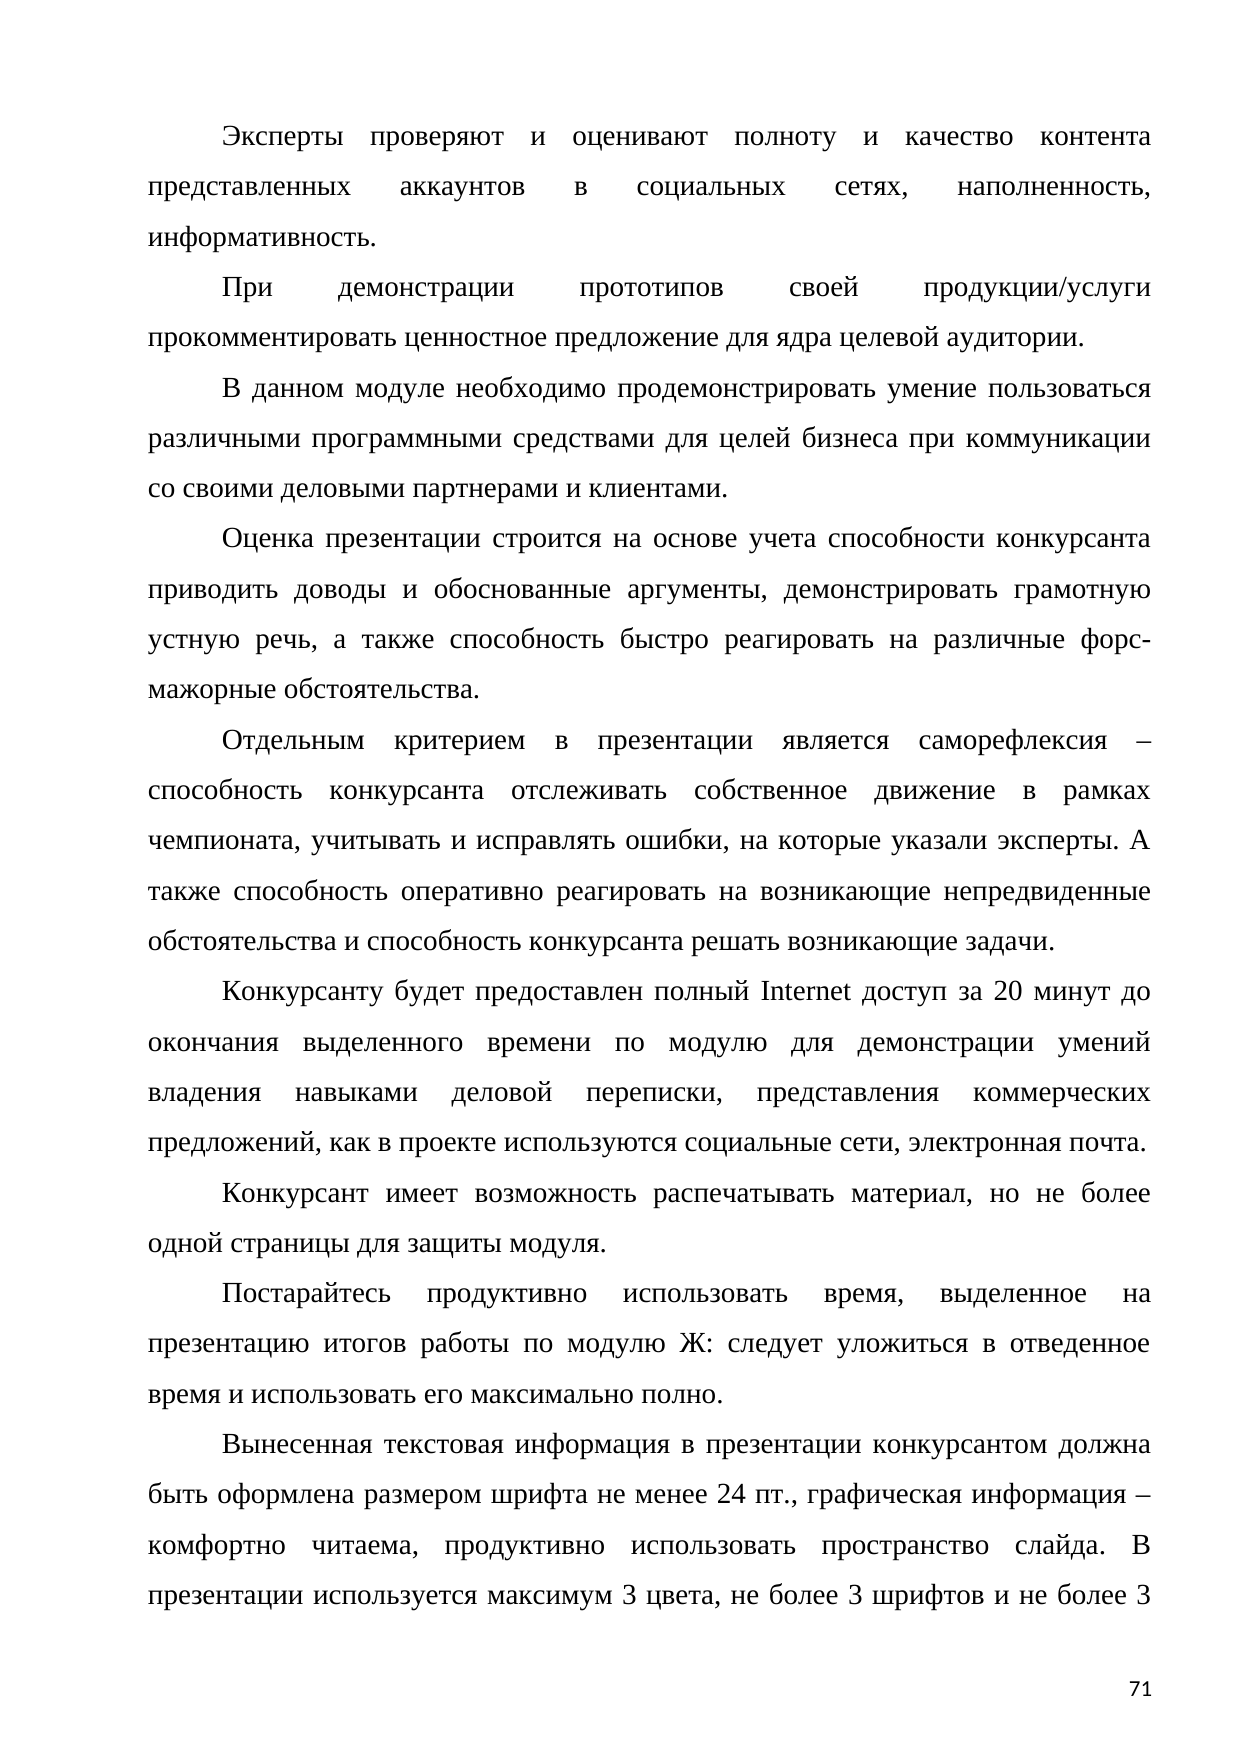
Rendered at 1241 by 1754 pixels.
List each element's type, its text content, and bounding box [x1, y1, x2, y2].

text Отдельным критерием в презентации является саморефлексия – способность конкурсанта отслеживать собственное движение в рамках чемпионата, учитывать и исправлять ошибки, на которые указали эксперты. А также способность оперативно реагировать на возникающие непредвиденные обстоятельства и способность конкурсанта решать возникающие задачи. [148, 722, 1152, 957]
text Конкурсант имеет возможность распечатывать материал, но не более одной страницы для защиты модуля. [148, 1175, 1152, 1258]
text Постарайтесь продуктивно использовать время, выделенное на презентацию итогов работы по модулю Ж: следует уложиться в отведенное время и использовать его максимально полно. [148, 1275, 1152, 1409]
text В данном модуле необходимо продемонстрировать умение пользоваться различными программными средствами для целей бизнеса при коммуникации со своими деловыми партнерами и клиентами. [148, 370, 1152, 504]
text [148, 1426, 1152, 1611]
text При демонстрации прототипов своей продукции/услуги прокомментировать ценностное предложение для ядра целевой аудитории. [148, 269, 1152, 353]
text Эксперты проверяют и оценивают полноту и качество контента представленных аккаунтов в социальных сетях, наполненность, информативность. [148, 118, 1152, 252]
text Конкурсанту будет предоставлен полный Internet доступ за 20 минут до окончания выделенного времени по модулю для демонстрации умений владения навыками деловой переписки, представления коммерческих предложений, как в проекте используются социальные сети, электронная почта. [148, 973, 1152, 1158]
text Оценка презентации строится на основе учета способности конкурсанта приводить доводы и обоснованные аргументы, демонстрировать грамотную устную речь, а также способность быстро реагировать на различные форс-мажорные обстоятельства. [148, 521, 1152, 705]
